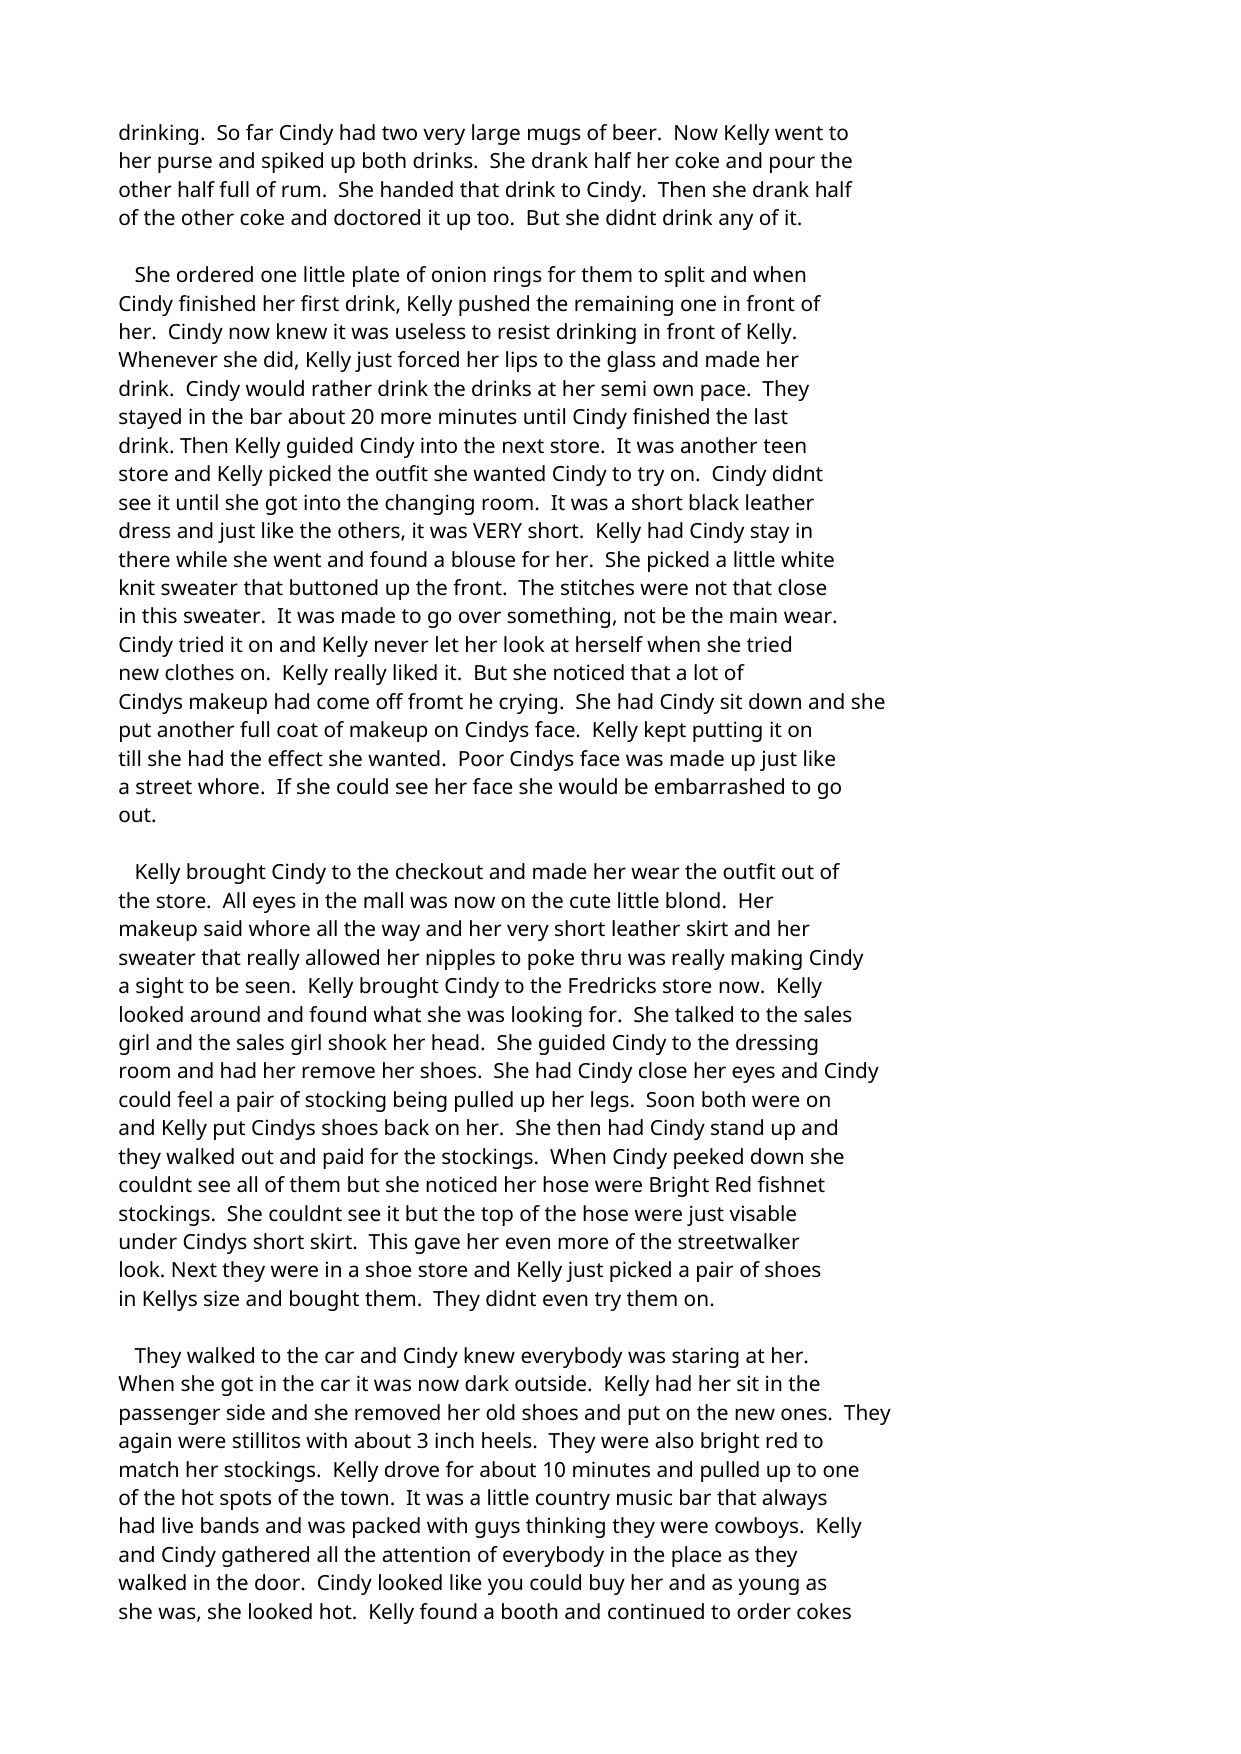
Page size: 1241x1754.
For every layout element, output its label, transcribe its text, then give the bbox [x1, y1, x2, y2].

text Cindy tried it on and Kelly never let her look at herself when she tried [118, 630, 1122, 658]
text her. Cindy now knew it was useless to resist drinking in front of Kelly. [118, 317, 1122, 346]
text in this sweater. It was made to go over something, not be the main wear. [118, 602, 1122, 630]
text When she got in the car it was now dark outside. Kelly had her sit in the [118, 1369, 1122, 1398]
text She ordered one little plate of onion rings for them to split and when [118, 260, 1122, 289]
text again were stillitos with about 3 inch heels. They were also bright red to [118, 1426, 1122, 1455]
text out. [118, 801, 1122, 829]
text drinking. So far Cindy had two very large mugs of beer. Now Kelly went to [118, 118, 1122, 147]
text stockings. She couldnt see it but the top of the hose were just visable [118, 1199, 1122, 1227]
text Kelly brought Cindy to the checkout and made her wear the outfit out of [118, 857, 1122, 886]
text looked around and found what she was looking for. She talked to the sales [118, 1000, 1122, 1028]
text there while she went and found a blouse for her. She picked a little white [118, 545, 1122, 573]
text other half full of rum. She handed that drink to Cindy. Then she drank half [118, 175, 1122, 203]
text sweater that really allowed her nipples to poke thru was really making Cindy [118, 943, 1122, 971]
text store and Kelly picked the outfit she wanted Cindy to try on. Cindy didnt [118, 459, 1122, 488]
text Cindy finished her first drink, Kelly pushed the remaining one in front of [118, 289, 1122, 317]
text stayed in the bar about 20 more minutes until Cindy finished the last [118, 402, 1122, 431]
text look. Next they were in a shoe store and Kelly just picked a pair of shoes [118, 1256, 1122, 1284]
text of the hot spots of the town. It was a little country music bar that always [118, 1483, 1122, 1512]
text see it until she got into the changing room. It was a short black leather [118, 488, 1122, 516]
text match her stockings. Kelly drove for about 10 minutes and pulled up to one [118, 1455, 1122, 1483]
text till she had the effect she wanted. Poor Cindys face was made up just like [118, 744, 1122, 772]
text and Cindy gathered all the attention of everybody in the place as they [118, 1540, 1122, 1568]
text couldnt see all of them but she noticed her hose were Bright Red fishnet [118, 1170, 1122, 1199]
text had live bands and was packed with guys thinking they were cowboys. Kelly [118, 1512, 1122, 1540]
text under Cindys short skirt. This gave her even more of the streetwalker [118, 1227, 1122, 1256]
text They walked to the car and Cindy knew everybody was staring at her. [118, 1341, 1122, 1369]
text passenger side and she removed her old shoes and put on the new ones. They [118, 1398, 1122, 1426]
text they walked out and paid for the stockings. When Cindy peeked down she [118, 1142, 1122, 1170]
text she was, she looked hot. Kelly found a booth and continued to order cokes [118, 1597, 1122, 1625]
text a sight to be seen. Kelly brought Cindy to the Fredricks store now. Kelly [118, 971, 1122, 1000]
text knit sweater that buttoned up the front. The stitches were not that close [118, 573, 1122, 602]
text the store. All eyes in the mall was now on the cute little blond. Her [118, 886, 1122, 914]
text Cindys makeup had come off fromt he crying. She had Cindy sit down and she [118, 687, 1122, 715]
text new clothes on. Kelly really liked it. But she noticed that a lot of [118, 658, 1122, 687]
text girl and the sales girl shook her head. She guided Cindy to the dressing [118, 1028, 1122, 1057]
text and Kelly put Cindys shoes back on her. She then had Cindy stand up and [118, 1113, 1122, 1142]
text walked in the door. Cindy looked like you could buy her and as young as [118, 1568, 1122, 1597]
text drink. Then Kelly guided Cindy into the next store. It was another teen [118, 431, 1122, 459]
text her purse and spiked up both drinks. She drank half her coke and pour the [118, 147, 1122, 175]
text put another full coat of makeup on Cindys face. Kelly kept putting it on [118, 715, 1122, 744]
text dress and just like the others, it was VERY short. Kelly had Cindy stay in [118, 516, 1122, 545]
text room and had her remove her shoes. She had Cindy close her eyes and Cindy [118, 1057, 1122, 1085]
text in Kellys size and bought them. They didnt even try them on. [118, 1284, 1122, 1312]
text makeup said whore all the way and her very short leather skirt and her [118, 914, 1122, 943]
text Whenever she did, Kelly just forced her lips to the glass and made her [118, 346, 1122, 374]
text could feel a pair of stocking being pulled up her legs. Soon both were on [118, 1085, 1122, 1113]
text a street whore. If she could see her face she would be embarrashed to go [118, 772, 1122, 801]
text drink. Cindy would rather drink the drinks at her semi own pace. They [118, 374, 1122, 402]
text of the other coke and doctored it up too. But she didnt drink any of it. [118, 203, 1122, 232]
